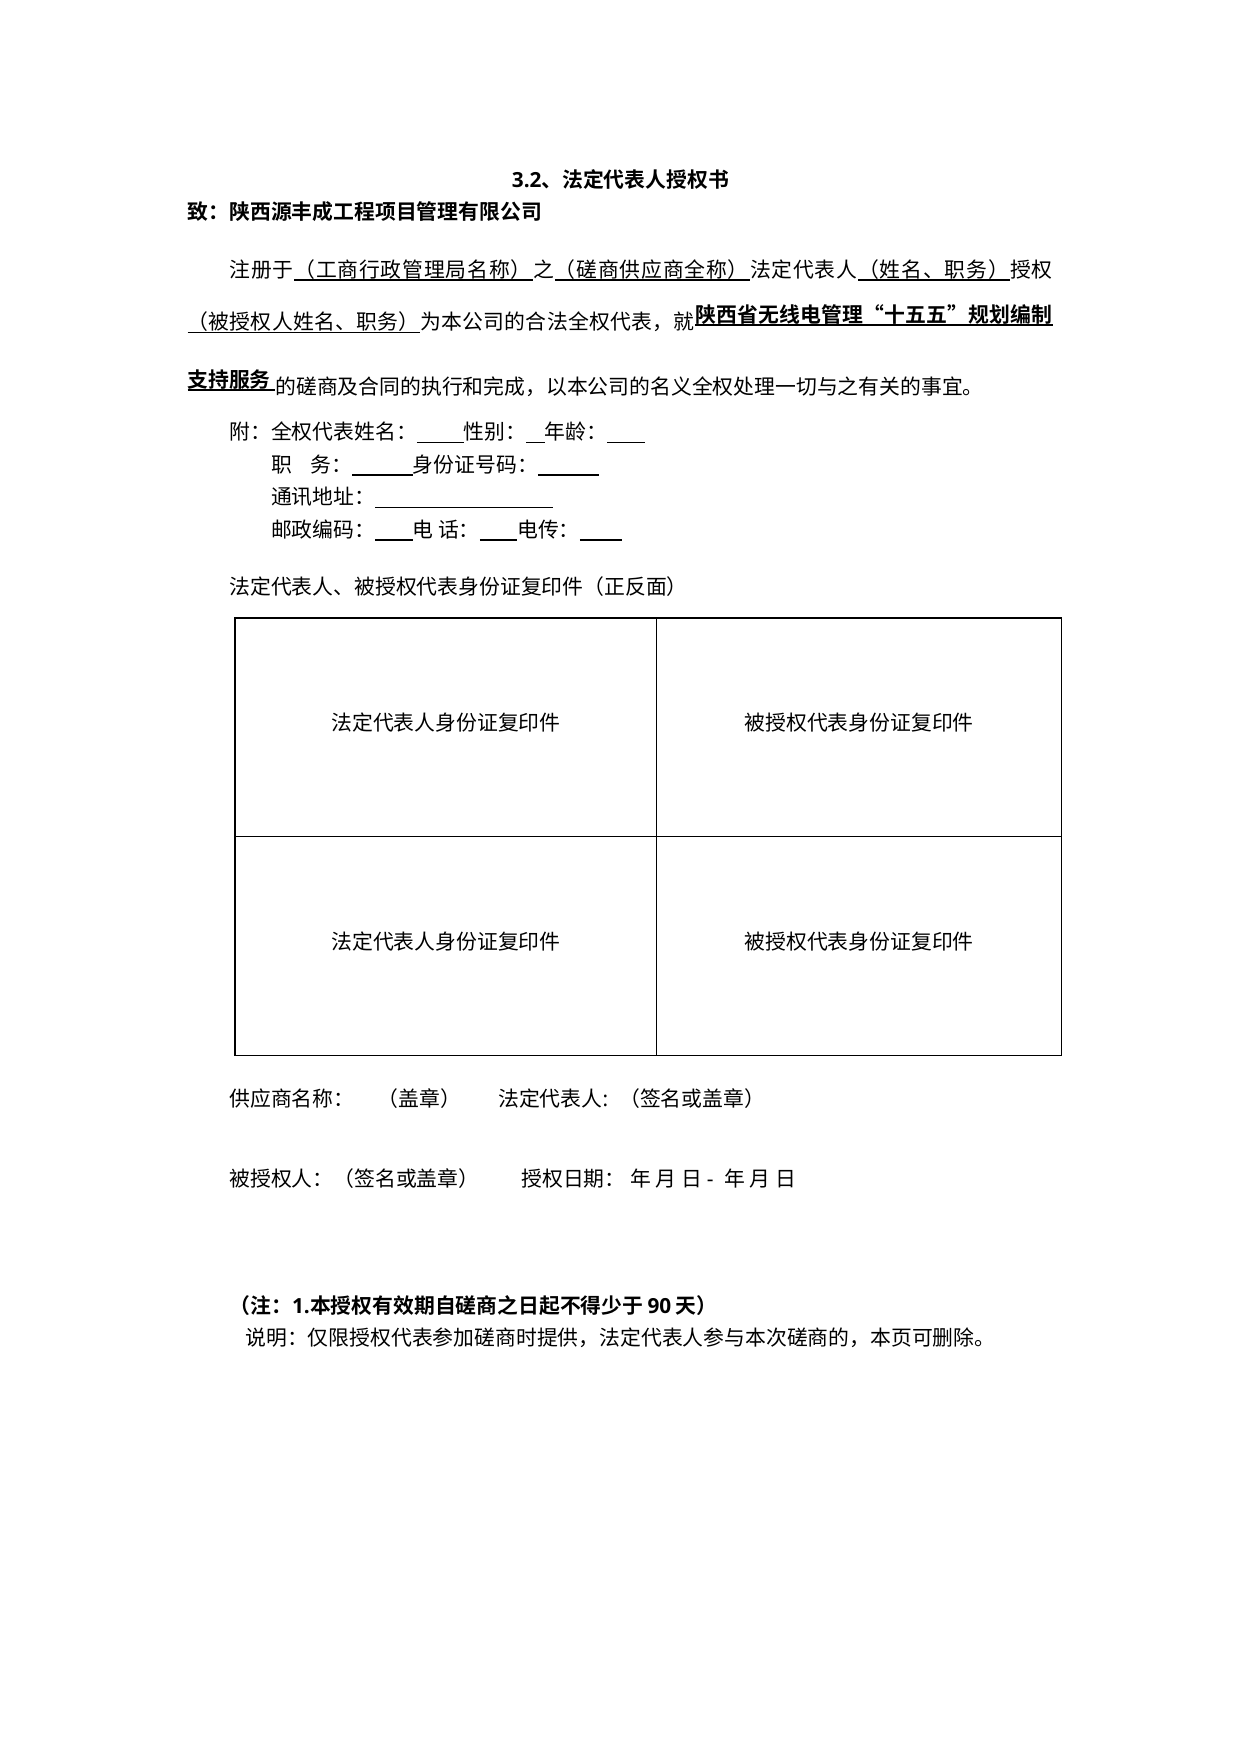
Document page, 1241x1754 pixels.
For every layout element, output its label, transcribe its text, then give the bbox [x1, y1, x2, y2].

table_cell 被授权代表身份证复印件 [657, 837, 1061, 1054]
text 通讯地址： [187, 479, 1053, 512]
text 附：全权代表姓名： 性别： 年龄： [187, 414, 1053, 447]
text 3.2、法定代表人授权书 [187, 162, 1053, 194]
text 职 务： 身份证号码： [187, 447, 1053, 479]
table_header 法定代表人身份证复印件 [236, 619, 656, 836]
table_header 被授权代表身份证复印件 [657, 619, 1061, 836]
text （注：1.本授权有效期自磋商之日起不得少于90天） [187, 1288, 1053, 1320]
text 致：陕西源丰成工程项目管理有限公司 [187, 194, 1053, 227]
text 供应商名称： （盖章） 法定代表人: （签名或盖章） [187, 1081, 1053, 1114]
text 注册于（工商行政管理局名称）之（磋商供应商全称）法定代表人（姓名、职务）授权（被授权人姓名、职务）为本公司的合法全权代表，就陕西省无线电管理“十五五”规划编制支持服务 的磋商及合同的执行和完成，以本公司的名义全权处理一切与之有关的事宜。 [187, 252, 1053, 414]
text 说明：仅限授权代表参加磋商时提供，法定代表人参与本次磋商的，本页可删除。 [187, 1320, 1053, 1353]
table_cell 法定代表人身份证复印件 [236, 837, 656, 1054]
text 法定代表人、被授权代表身份证复印件（正反面） [187, 569, 1053, 602]
text 邮政编码： 电 话： 电传： [187, 512, 1053, 544]
text 被授权人：（签名或盖章） 授权日期： 年 月 日 - 年 月 日 [187, 1161, 1053, 1194]
